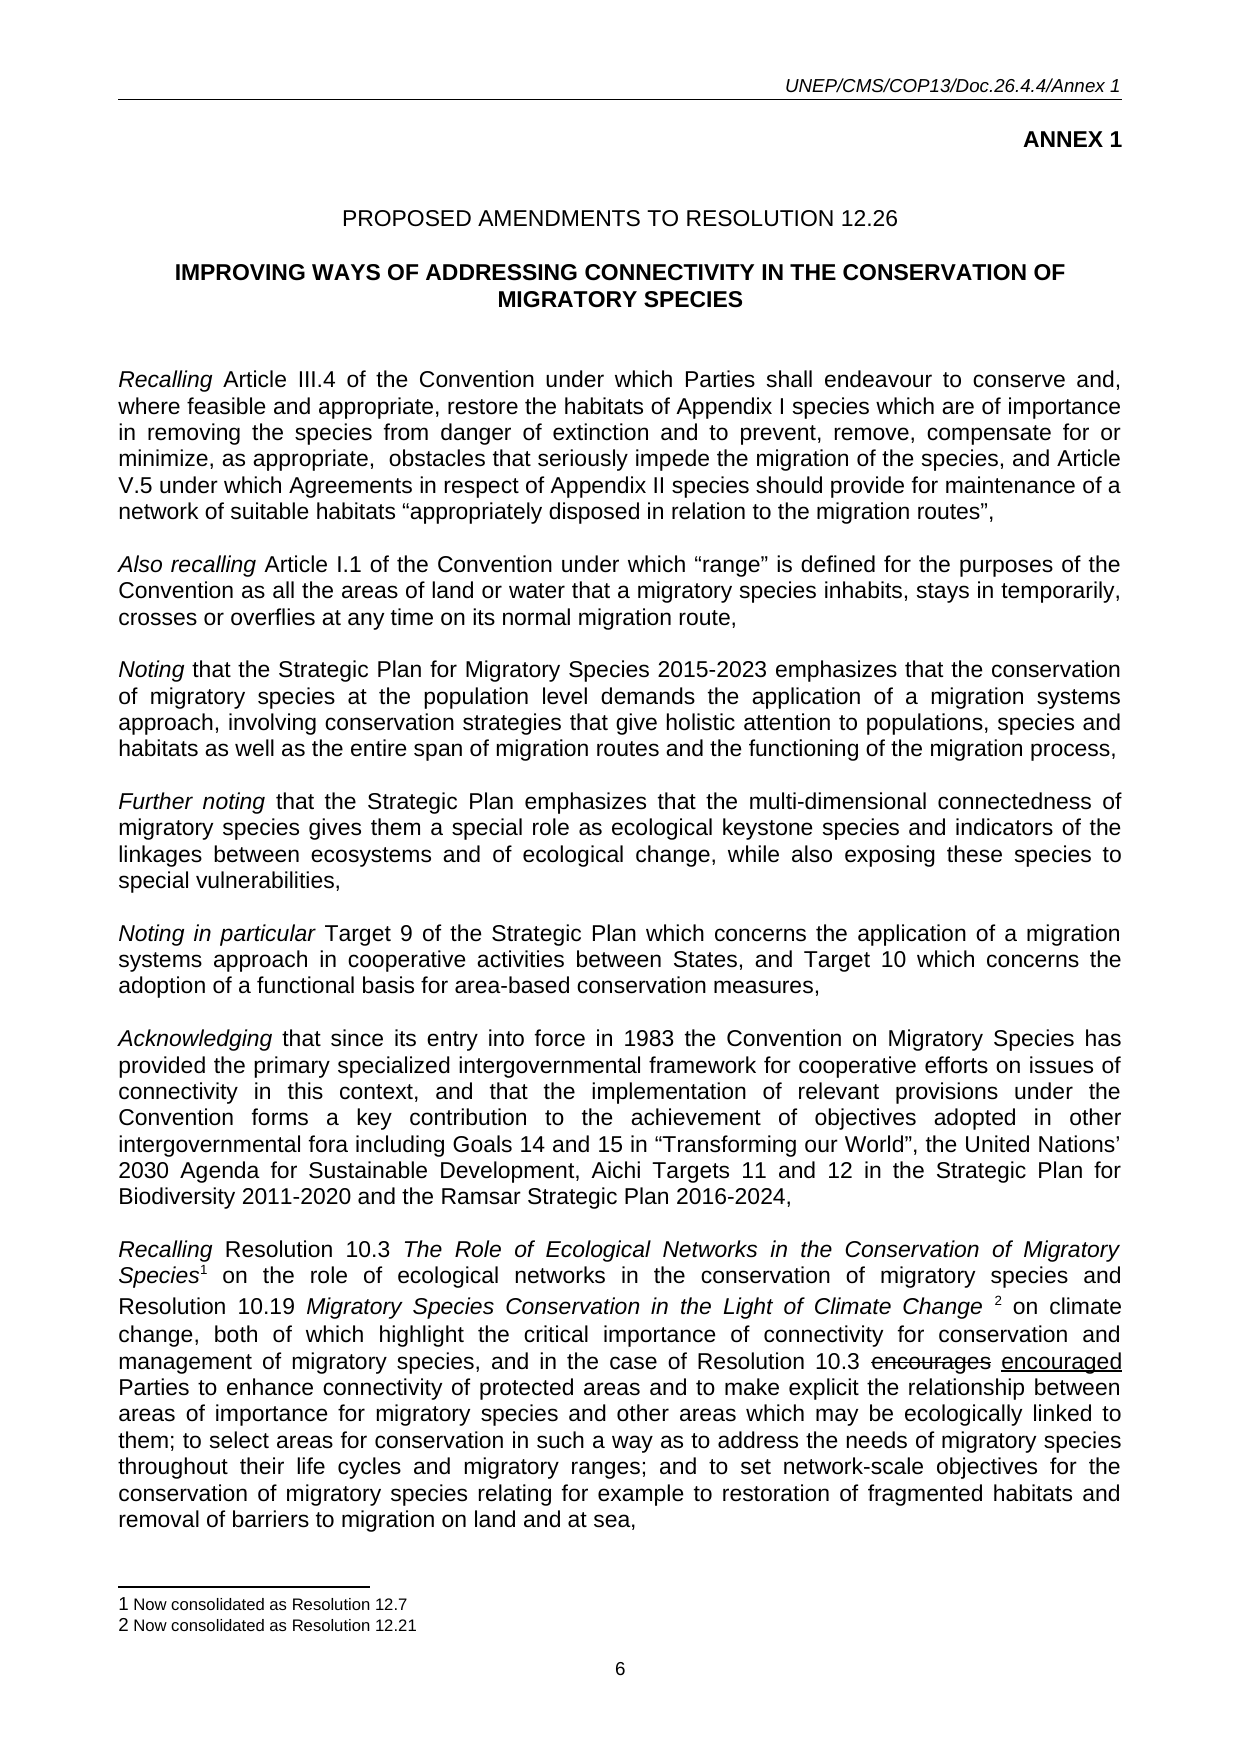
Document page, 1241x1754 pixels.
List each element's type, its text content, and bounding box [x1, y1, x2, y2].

text PROPOSED AMENDMENTS TO RESOLUTION 12.26 [118, 205, 1122, 231]
text Improving Ways of Addressing Connectivity in the Conservation of Migratory Species [118, 260, 1122, 312]
text Annex 1 [118, 126, 1122, 152]
text Recalling Article III.4 of the Convention under which Parties shall endeavour to conserve and, where feasible and appropriate, restore the habitats of Appendix I species which are of importance in removing the species from danger of extinction and to prevent, remove, compensate for or minimize, as appropriate, obstacles that seriously impede the migration of the species, and Article V.5 under which Agreements in respect of Appendix II species should provide for maintenance of a network of suitable habitats “appropriately disposed in relation to the migration routes”, [118, 366, 1122, 524]
text Noting that the Strategic Plan for Migratory Species 2015-2023 emphasizes that the conservation of migratory species at the population level demands the application of a migration systems approach, involving conservation strategies that give holistic attention to populations, species and habitats as well as the entire span of migration routes and the functioning of the migration process, [118, 656, 1122, 762]
text Further noting that the Strategic Plan emphasizes that the multi-dimensional connectedness of migratory species gives them a special role as ecological keystone species and indicators of the linkages between ecosystems and of ecological change, while also exposing these species to special vulnerabilities, [118, 788, 1122, 893]
text Recalling Resolution 10.3 The Role of Ecological Networks in the Conservation of Migratory Species on the role of ecological networks in the conservation of migratory species and Resolution 10.19 Migratory Species Conservation in the Light of Climate Change on climate change, both of which highlight the critical importance of connectivity for conservation and management of migratory species, and in the case of Resolution 10.3 encourages encouraged Parties to enhance connectivity of protected areas and to make explicit the relationship between areas of importance for migratory species and other areas which may be ecologically linked to them; to select areas for conservation in such a way as to address the needs of migratory species throughout their life cycles and migratory ranges; and to set network-scale objectives for the conservation of migratory species relating for example to restoration of fragmented habitats and removal of barriers to migration on land and at sea, [118, 1236, 1122, 1532]
text Acknowledging that since its entry into force in 1983 the Convention on Migratory Species has provided the primary specialized intergovernmental framework for cooperative efforts on issues of connectivity in this context, and that the implementation of relevant provisions under the Convention forms a key contribution to the achievement of objectives adopted in other intergovernmental fora including Goals 14 and 15 in “Transforming our World”, the United Nations’ 2030 Agenda for Sustainable Development, Aichi Targets 11 and 12 in the Strategic Plan for Biodiversity 2011-2020 and the Ramsar Strategic Plan 2016-2024, [118, 1025, 1122, 1210]
text Also recalling Article I.1 of the Convention under which “range” is defined for the purposes of the Convention as all the areas of land or water that a migratory species inhabits, stays in temporarily, crosses or overflies at any time on its normal migration route, [118, 551, 1122, 630]
text Noting in particular Target 9 of the Strategic Plan which concerns the application of a migration systems approach in cooperative activities between States, and Target 10 which concerns the adoption of a functional basis for area-based conservation measures, [118, 920, 1122, 999]
